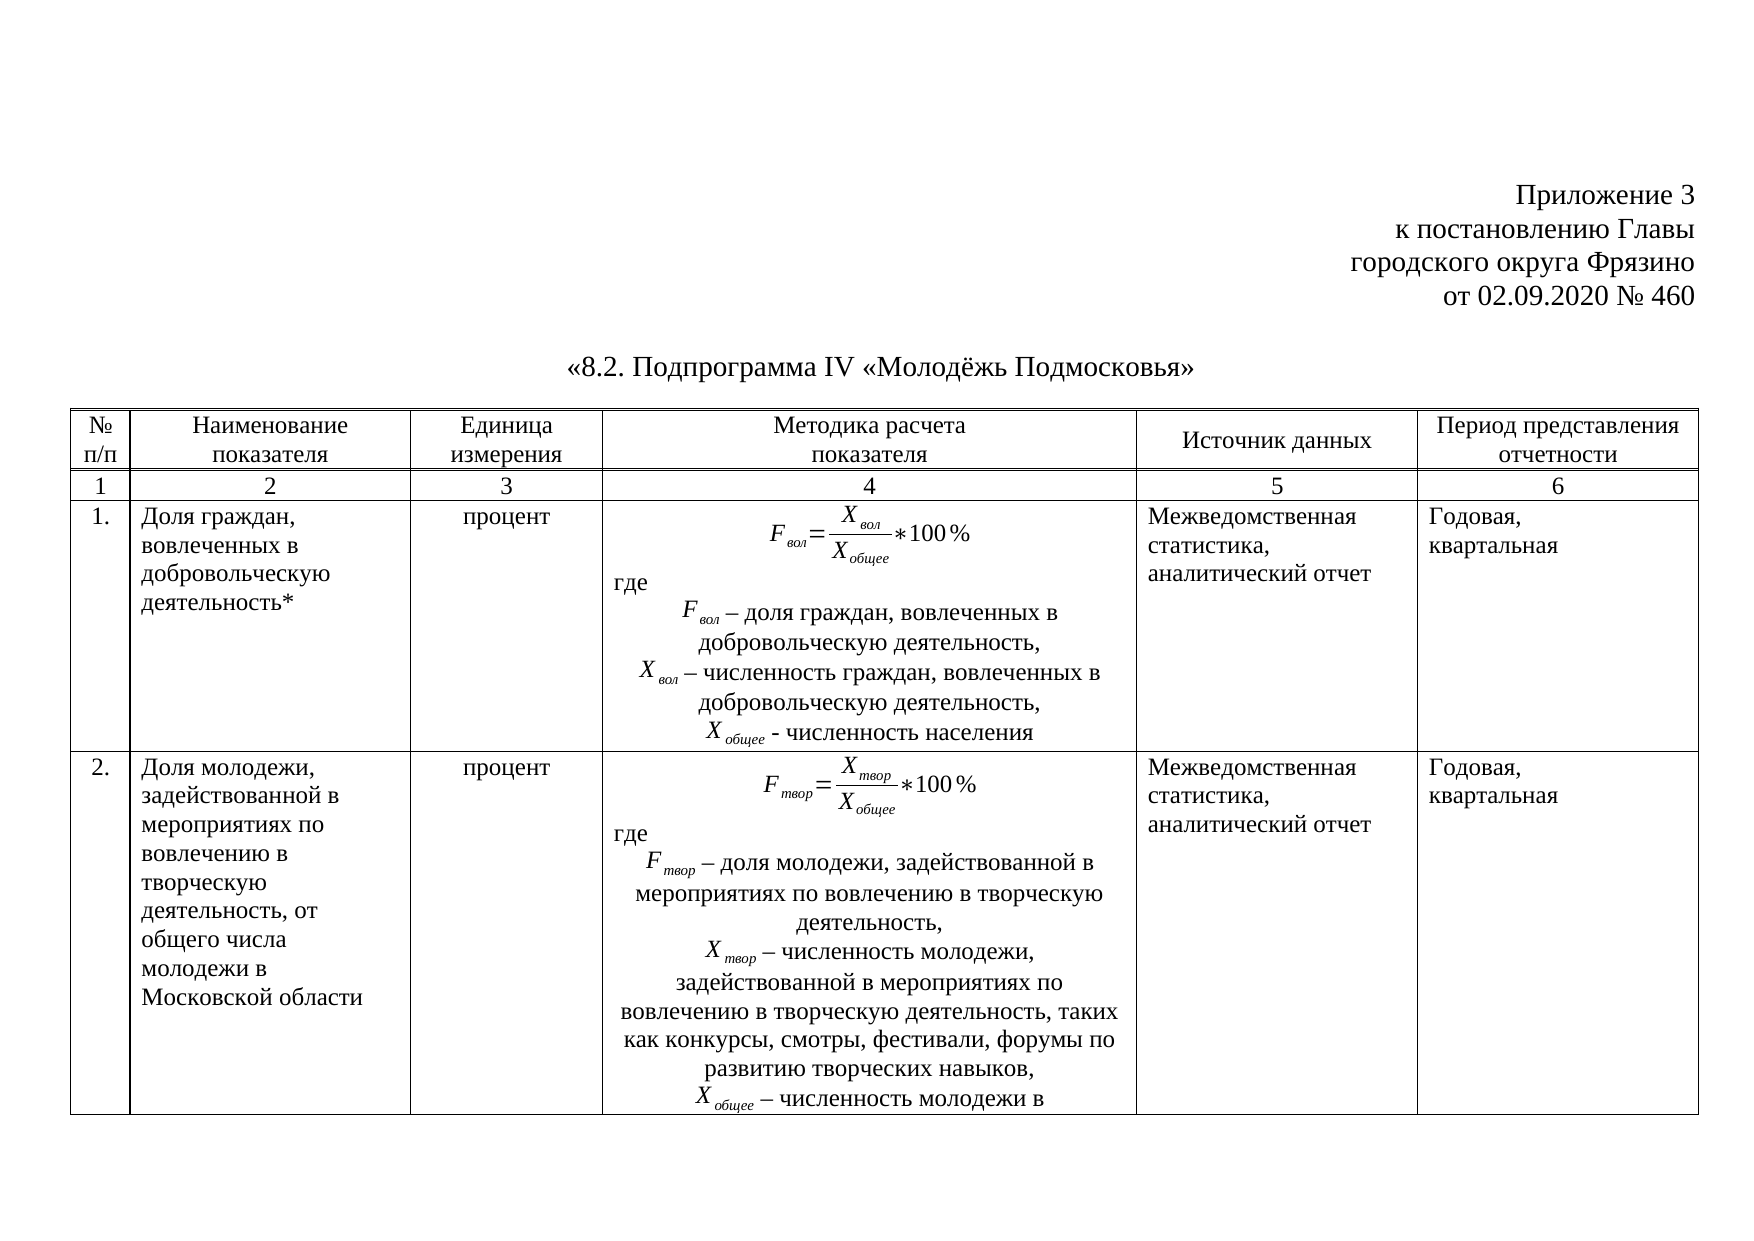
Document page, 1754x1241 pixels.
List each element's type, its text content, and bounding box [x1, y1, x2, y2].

table_cell 2 [131, 471, 410, 500]
text «8.2. Подпрограмма IV «Молодёжь Подмосковья» [59, 349, 1695, 382]
table_header Источник данных [1137, 411, 1417, 468]
text к постановлению Главы городского округа Фрязино [650, 211, 1695, 278]
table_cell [131, 752, 410, 1113]
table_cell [603, 752, 1136, 1113]
table_header Наименование показателя [131, 411, 410, 468]
table_cell Годовая, квартальная [1418, 501, 1698, 751]
table_cell Доля граждан, вовлеченных в добровольческую деятельность* [131, 501, 410, 751]
table_cell где – доля граждан, вовлеченных в добровольческую деятельность, – численность граждан, вовлеченных в добровольческую деятельность, - численность населения [603, 501, 1136, 751]
table_header Единица измерения [411, 411, 602, 468]
table_cell 4 [603, 471, 1136, 500]
table_cell 2. [71, 752, 129, 1113]
table_header № п/п [71, 411, 129, 468]
table_cell Межведомственная статистика, аналитический отчет [1137, 501, 1417, 751]
table_cell процент [411, 501, 602, 751]
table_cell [1137, 752, 1417, 1113]
text Приложение 3 [650, 177, 1695, 211]
table_cell 1. [71, 501, 129, 751]
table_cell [1418, 752, 1698, 1113]
table_cell 5 [1137, 471, 1417, 500]
table_cell 6 [1418, 471, 1698, 500]
table_header Период представления отчетности [1418, 411, 1698, 468]
table_cell 1 [71, 471, 129, 500]
table_header Методика расчета показателя [603, 411, 1136, 468]
table_cell процент [411, 752, 602, 1113]
table_cell 3 [411, 471, 602, 500]
text от 02.09.2020 № 460 [650, 278, 1695, 311]
